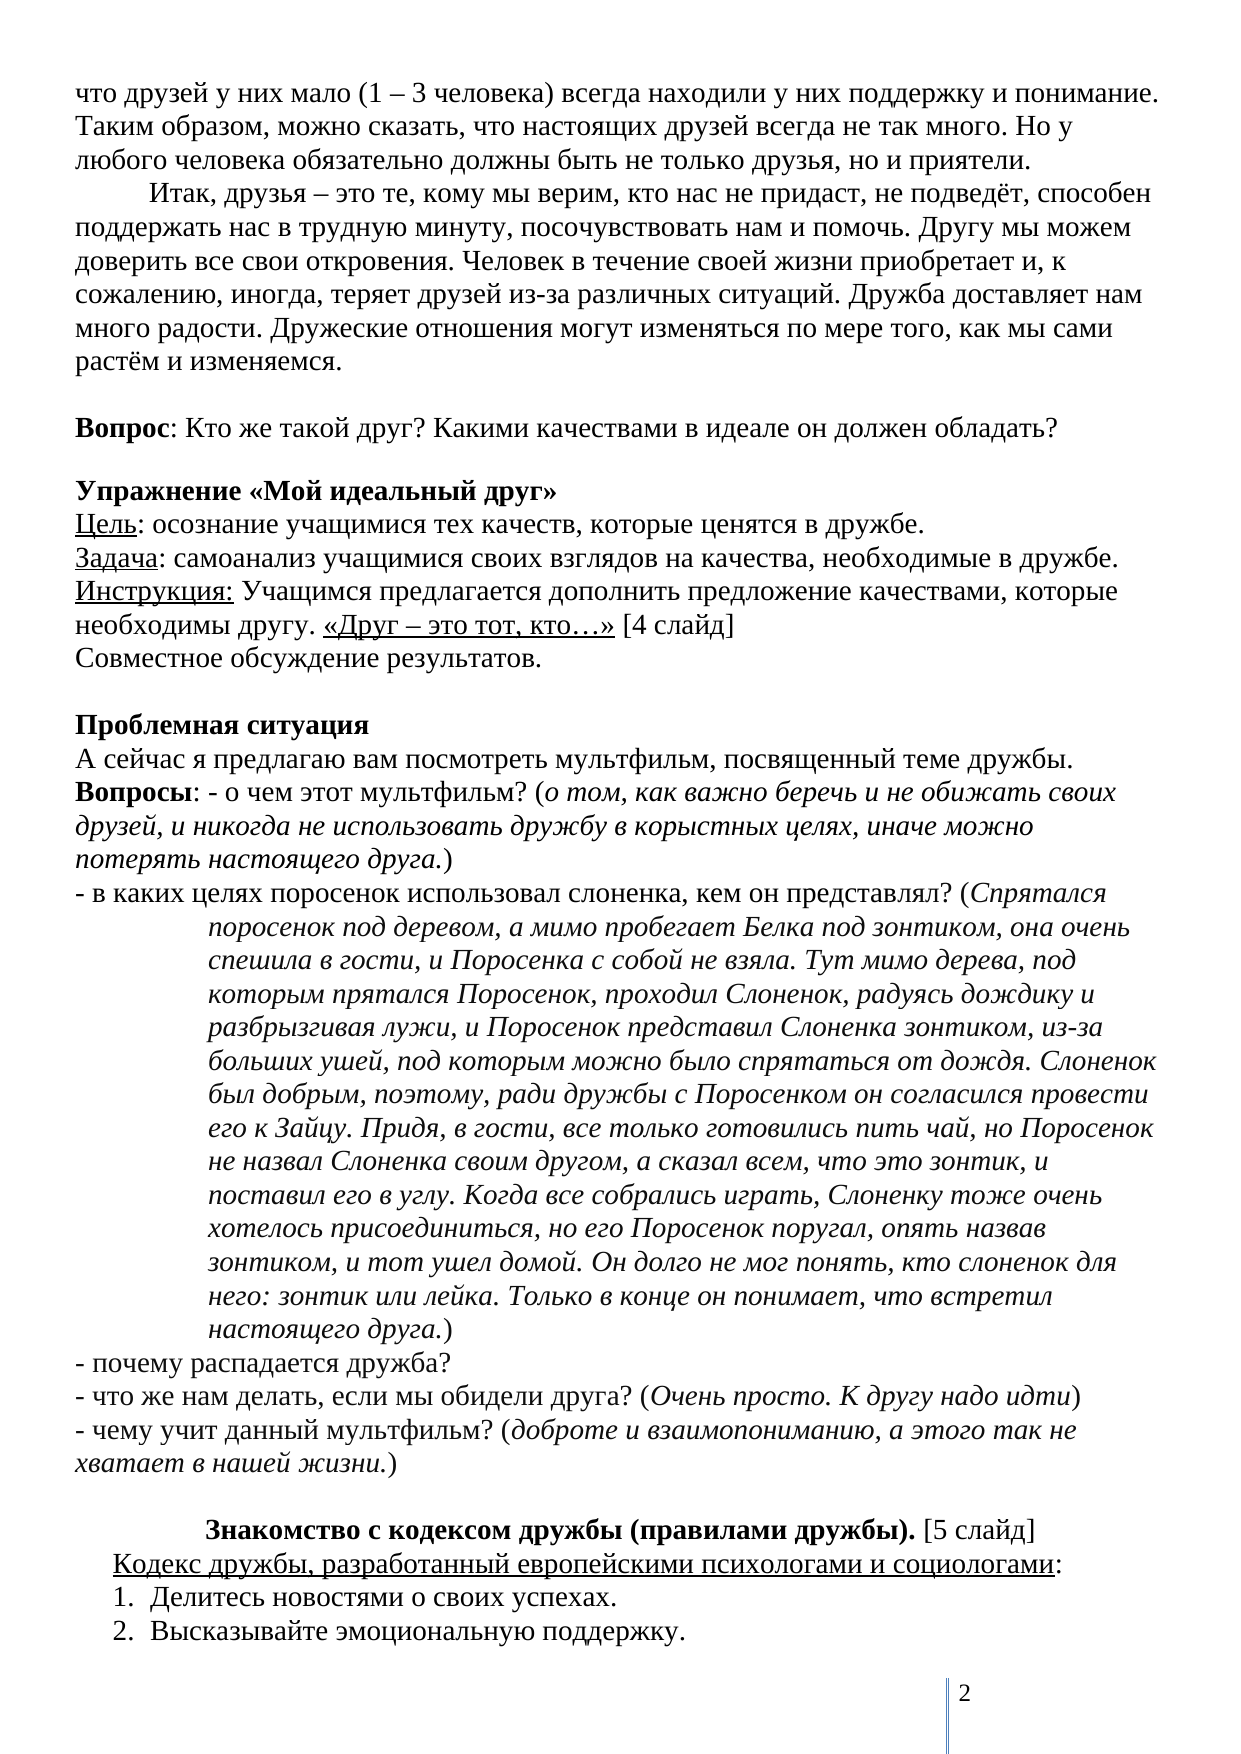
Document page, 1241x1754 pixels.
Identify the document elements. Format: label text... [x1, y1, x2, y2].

text Знакомство с кодексом дружбы (правилами дружбы). [5 слайд] [75, 1512, 1165, 1546]
text Инструкция: Учащимся предлагается дополнить предложение качествами, которые необходимы другу. «Друг – это тот, кто…» [4 слайд] [75, 573, 1165, 640]
text Вопросы: - о чем этот мультфильм? (о том, как важно беречь и не обижать своих друзей, и никогда не использовать дружбу в корыстных целях, иначе можно потерять настоящего друга.) [75, 774, 1165, 875]
text Итак, друзья – это те, кому мы верим, кто нас не придаст, не подведёт, способен поддержать нас в трудную минуту, посочувствовать нам и помочь. Другу мы можем доверить все свои откровения. Человек в течение своей жизни приобретает и, к сожалению, иногда, теряет друзей из-за различных ситуаций. Дружба доставляет нам много радости. Дружеские отношения могут изменяться по мере того, как мы сами растём и изменяемся. [75, 176, 1165, 377]
text А сейчас я предлагаю вам посмотреть мультфильм, посвященный теме дружбы. [75, 741, 1165, 774]
text - что же нам делать, если мы обидели друга? (Очень просто. К другу надо идти) - чему учит данный мультфильм? (доброте и взаимопониманию, а этого так не хватает в нашей жизни.) [75, 1378, 1165, 1479]
text Совместное обсуждение результатов. [75, 640, 1165, 674]
text Вопрос: Кто же такой друг? Какими качествами в идеале он должен обладать? [75, 410, 1165, 444]
subtitle Упражнение «Мой идеальный друг» [75, 473, 1165, 506]
subtitle Проблемная ситуация [75, 707, 1165, 741]
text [75, 75, 1165, 176]
text - почему распадается дружба? [92, 1345, 1165, 1378]
list Делитесь новостями о своих успехах. [112, 1579, 1165, 1613]
text - в каких целях поросенок использовал слоненка, кем он представлял? (Спрятался поросенок под деревом, а мимо пробегает Белка под зонтиком, она очень спешила в гости, и Поросенка с собой не взяла. Тут мимо дерева, под которым прятался Поросенок, проходил Слоненок, радуясь дождику и разбрызгивая лужи, и Поросенок представил Слоненка зонтиком, из-за больших ушей, под которым можно было спрятаться от дождя. Слоненок был добрым, поэтому, ради дружбы с Поросенком он согласился провести его к Зайцу. Придя, в гости, все только готовились пить чай, но Поросенок не назвал Слоненка своим другом, а сказал всем, что это зонтик, и поставил его в углу. Когда все собрались играть, Слоненку тоже очень хотелось присоединиться, но его Поросенок поругал, опять назвав зонтиком, и тот ушел домой. Он долго не мог понять, кто слоненок для него: зонтик или лейка. Только в конце он понимает, что встретил настоящего друга.) [75, 875, 1165, 1345]
text Цель: осознание учащимися тех качеств, которые ценятся в дружбе. [75, 506, 1165, 540]
text Кодекс дружбы, разработанный европейскими психологами и социологами: [112, 1546, 1165, 1579]
text Задача: самоанализ учащимися своих взглядов на качества, необходимые в дружбе. [75, 540, 1165, 573]
list Высказывайте эмоциональную поддержку. [112, 1613, 1165, 1647]
